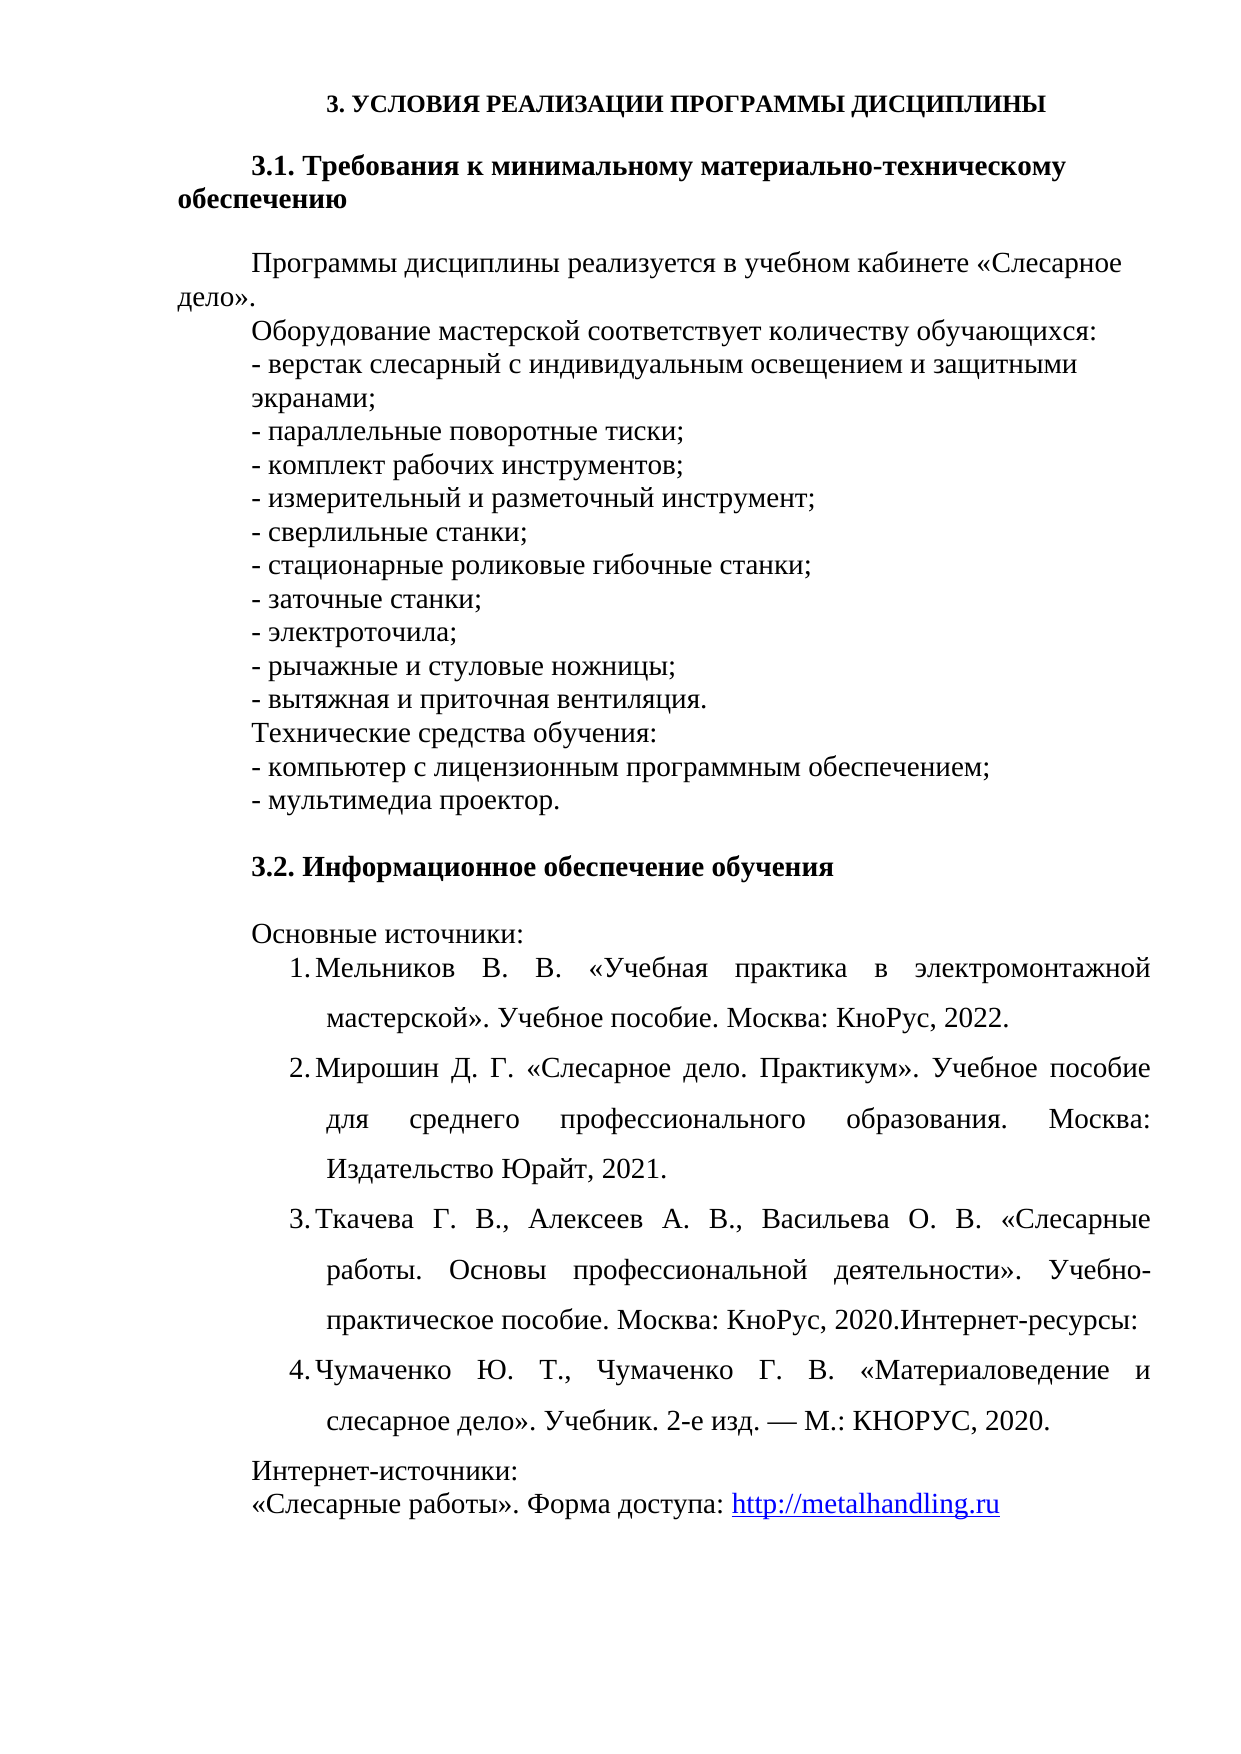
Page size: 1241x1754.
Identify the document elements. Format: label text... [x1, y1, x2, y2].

text - параллельные поворотные тиски; [177, 413, 1152, 447]
list Чумаченко Ю. Т., Чумаченко Г. В. «Материаловедение и слесарное дело». Учебник. 2-е изд. — М.: КНОРУС, 2020. [289, 1352, 1152, 1436]
text Основные источники: [177, 916, 1152, 950]
text экранами; [177, 380, 1152, 413]
text 3. УСЛОВИЯ РЕАЛИЗАЦИИ ПРОГРАММЫ ДИСЦИПЛИНЫ [177, 89, 1152, 117]
text - комплект рабочих инструментов; [177, 447, 1152, 480]
text - заточные станки; [177, 581, 1152, 614]
text Оборудование мастерской соответствует количеству обучающихся: [177, 313, 1152, 346]
list Ткачева Г. В., Алексеев А. В., Васильева О. В. «Слесарные работы. Основы профессиональной деятельности». Учебно-практическое пособие. Москва: КноРус, 2020.Интернет-ресурсы: [289, 1201, 1152, 1336]
text - верстак слесарный с индивидуальным освещением и защитными [177, 346, 1152, 380]
text - вытяжная и приточная вентиляция. [177, 682, 1152, 715]
text «Слесарные работы». Форма доступа: http://metalhandling.ru [177, 1487, 1152, 1520]
text - электроточила; [177, 614, 1152, 648]
text 3.2. Информационное обеспечение обучения [177, 849, 1152, 883]
text Программы дисциплины реализуется в учебном кабинете «Cлесарное дело». [177, 246, 1152, 313]
text - компьютер с лицензионным программным обеспечением; [177, 749, 1152, 782]
text - измерительный и разметочный инструмент; [177, 480, 1152, 514]
text - стационарные роликовые гибочные станки; [177, 547, 1152, 581]
text - мультимедиа проектор. [177, 782, 1152, 816]
text 3.1. Требования к минимальному материально-техническому обеспечению [177, 148, 1152, 215]
text Интернет-источники: [177, 1453, 1152, 1487]
text Технические средства обучения: [177, 715, 1152, 749]
text - сверлильные станки; [177, 514, 1152, 547]
list Мирошин Д. Г. «Слесарное дело. Практикум». Учебное пособие для среднего профессионального образования. Москва: Издательство Юрайт, 2021. [289, 1051, 1152, 1185]
list Мельников В. В. «Учебная практика в электромонтажной мастерской». Учебное пособие. Москва: КноРус, 2022. [289, 950, 1152, 1034]
text - рычажные и стуловые ножницы; [177, 648, 1152, 682]
